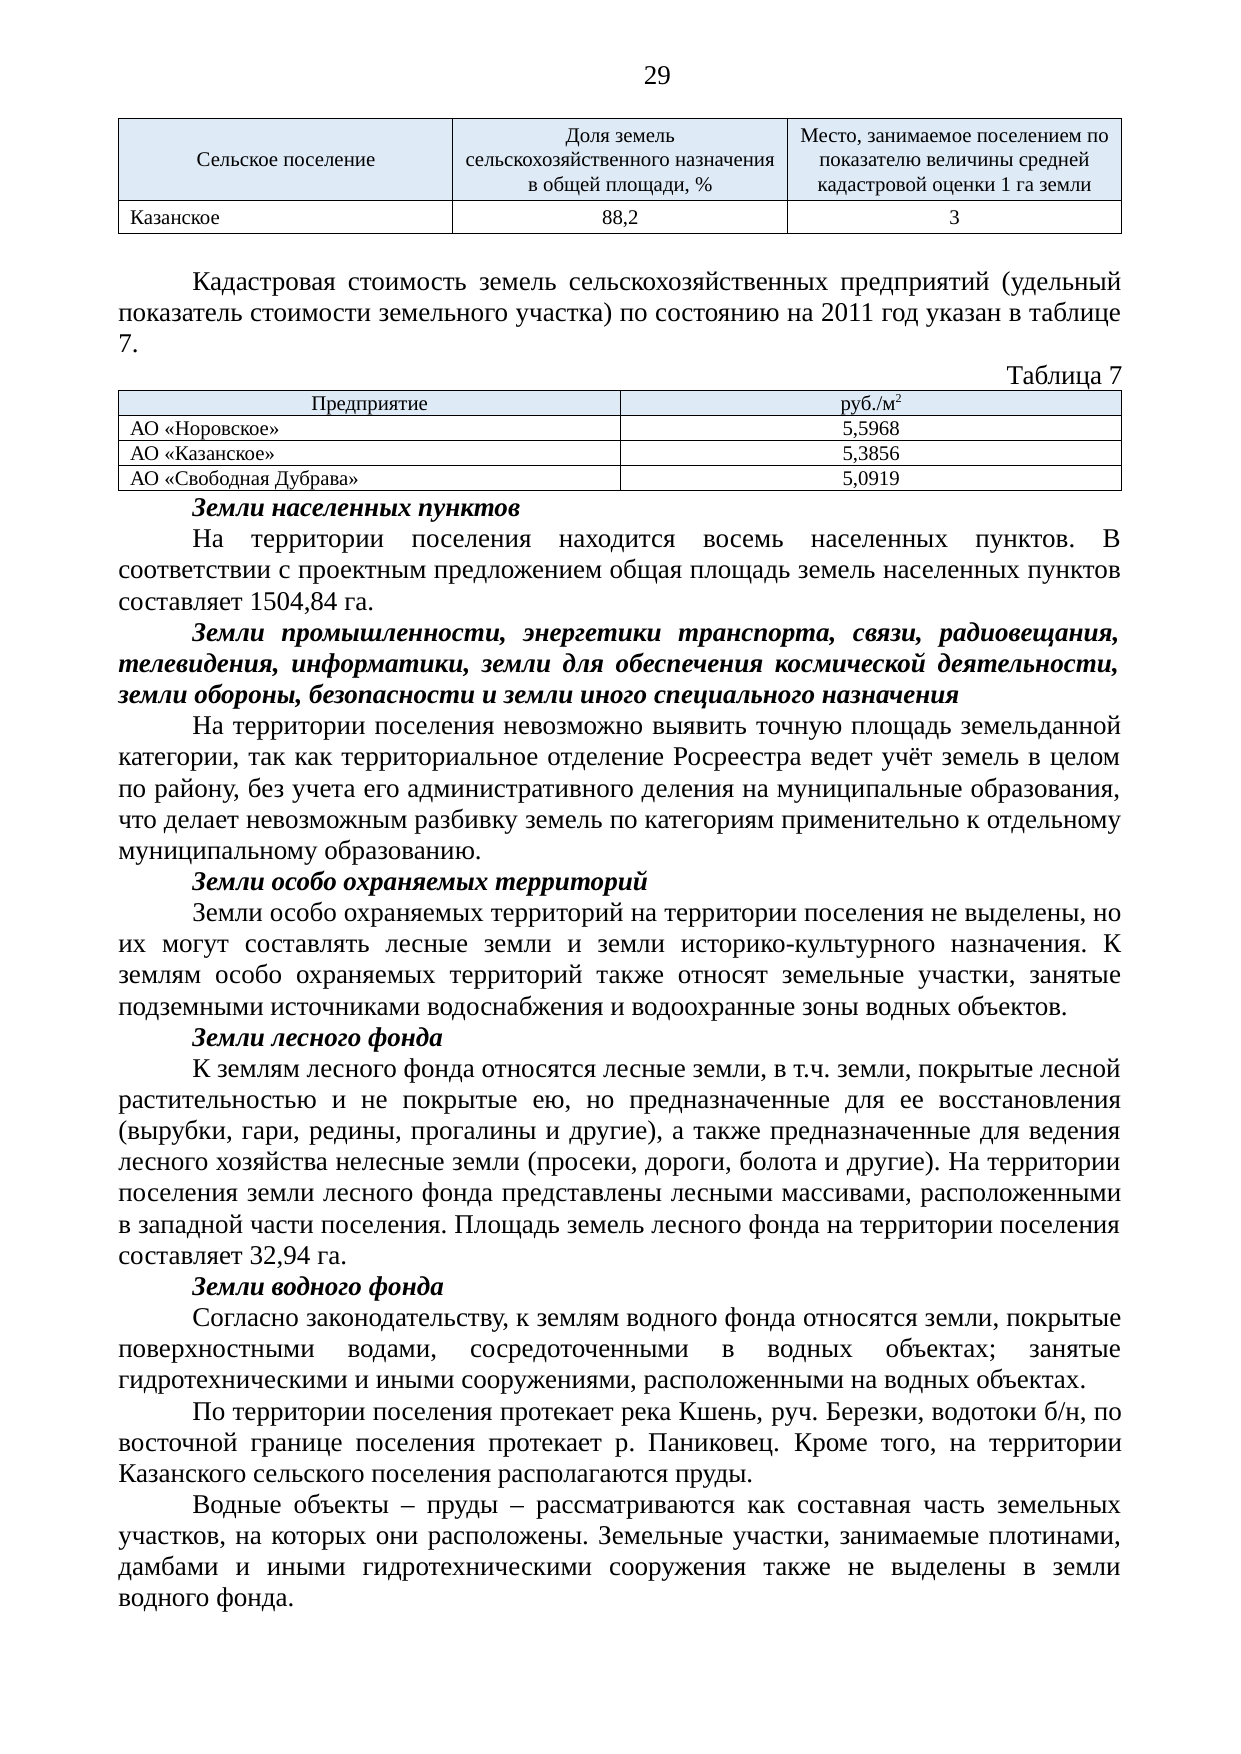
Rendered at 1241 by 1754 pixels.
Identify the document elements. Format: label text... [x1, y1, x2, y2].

text Согласно законодательству, к землям водного фонда относятся земли, покрытые поверхностными водами, сосредоточенными в водных объектах; занятые гидротехническими и иными сооружениями, расположенными на водных объектах. [118, 1301, 1122, 1394]
text К землям лесного фонда относятся лесные земли, в т.ч. земли, покрытые лесной растительностью и не покрытые ею, но предназначенные для ее восстановления (вырубки, гари, редины, прогалины и другие), а также предназначенные для ведения лесного хозяйства нелесные земли (просеки, дороги, болота и другие). На территории поселения земли лесного фонда представлены лесными массивами, расположенными в западной части поселения. Площадь земель лесного фонда на территории поселения составляет 32,94 га. [118, 1052, 1122, 1270]
text Земли водного фонда [118, 1270, 1122, 1301]
text Земли промышленности, энергетики транспорта, связи, радиовещания, телевидения, информатики, земли для обеспечения космической деятельности, земли обороны, безопасности и земли иного специального назначения [118, 616, 1122, 709]
text Таблица 7 [118, 359, 1122, 390]
table_cell 88,2 [453, 201, 787, 233]
table_cell 5,3856 [621, 441, 1121, 465]
text На территории поселения находится восемь населенных пунктов. В соответствии с проектным предложением общая площадь земель населенных пунктов составляет 1504,84 га. [118, 522, 1122, 616]
table_cell 5,0919 [621, 466, 1121, 490]
table_header Предприятие [119, 391, 620, 415]
text На территории поселения невозможно выявить точную площадь земельданной категории, так как территориальное отделение Росреестра ведет учёт земель в целом по району, без учета его административного деления на муниципальные образования, что делает невозможным разбивку земель по категориям применительно к отдельному муниципальному образованию. [118, 709, 1122, 865]
text Земли населенных пунктов [118, 491, 1122, 522]
text Земли особо охраняемых территорий [118, 865, 1122, 896]
table_cell АО «Норовское» [119, 416, 620, 440]
table_cell АО «Казанское» [119, 441, 620, 465]
table_header Доля земель сельскохозяйственного назначения в общей площади, % [453, 119, 787, 200]
text По территории поселения протекает река Кшень, руч. Березки, водотоки б/н, по восточной границе поселения протекает р. Паниковец. Кроме того, на территории Казанского сельского поселения располагаются пруды. [118, 1394, 1122, 1488]
text Земли лесного фонда [118, 1021, 1122, 1052]
text Водные объекты ‒ пруды ‒ рассматриваются как составная часть земельных участков, на которых они расположены. Земельные участки, занимаемые плотинами, дамбами и иными гидротехническими сооружения также не выделены в земли водного фонда. [118, 1488, 1122, 1613]
text Кадастровая стоимость земель сельскохозяйственных предприятий (удельный показатель стоимости земельного участка) по состоянию на 2011 год указан в таблице 7. [118, 265, 1122, 359]
table_cell 3 [788, 201, 1121, 233]
table_header руб./м2 [621, 391, 1121, 415]
table_cell 5,5968 [621, 416, 1121, 440]
table_cell Казанское [119, 201, 452, 233]
table_cell АО «Свободная Дубрава» [119, 466, 620, 490]
table_header Сельское поселение [119, 119, 452, 200]
table_header Место, занимаемое поселением по показателю величины средней кадастровой оценки 1 га земли [788, 119, 1121, 200]
text Земли особо охраняемых территорий на территории поселения не выделены, но их могут составлять лесные земли и земли историко-культурного назначения. К землям особо охраняемых территорий также относят земельные участки, занятые подземными источниками водоснабжения и водоохранные зоны водных объектов. [118, 896, 1122, 1021]
